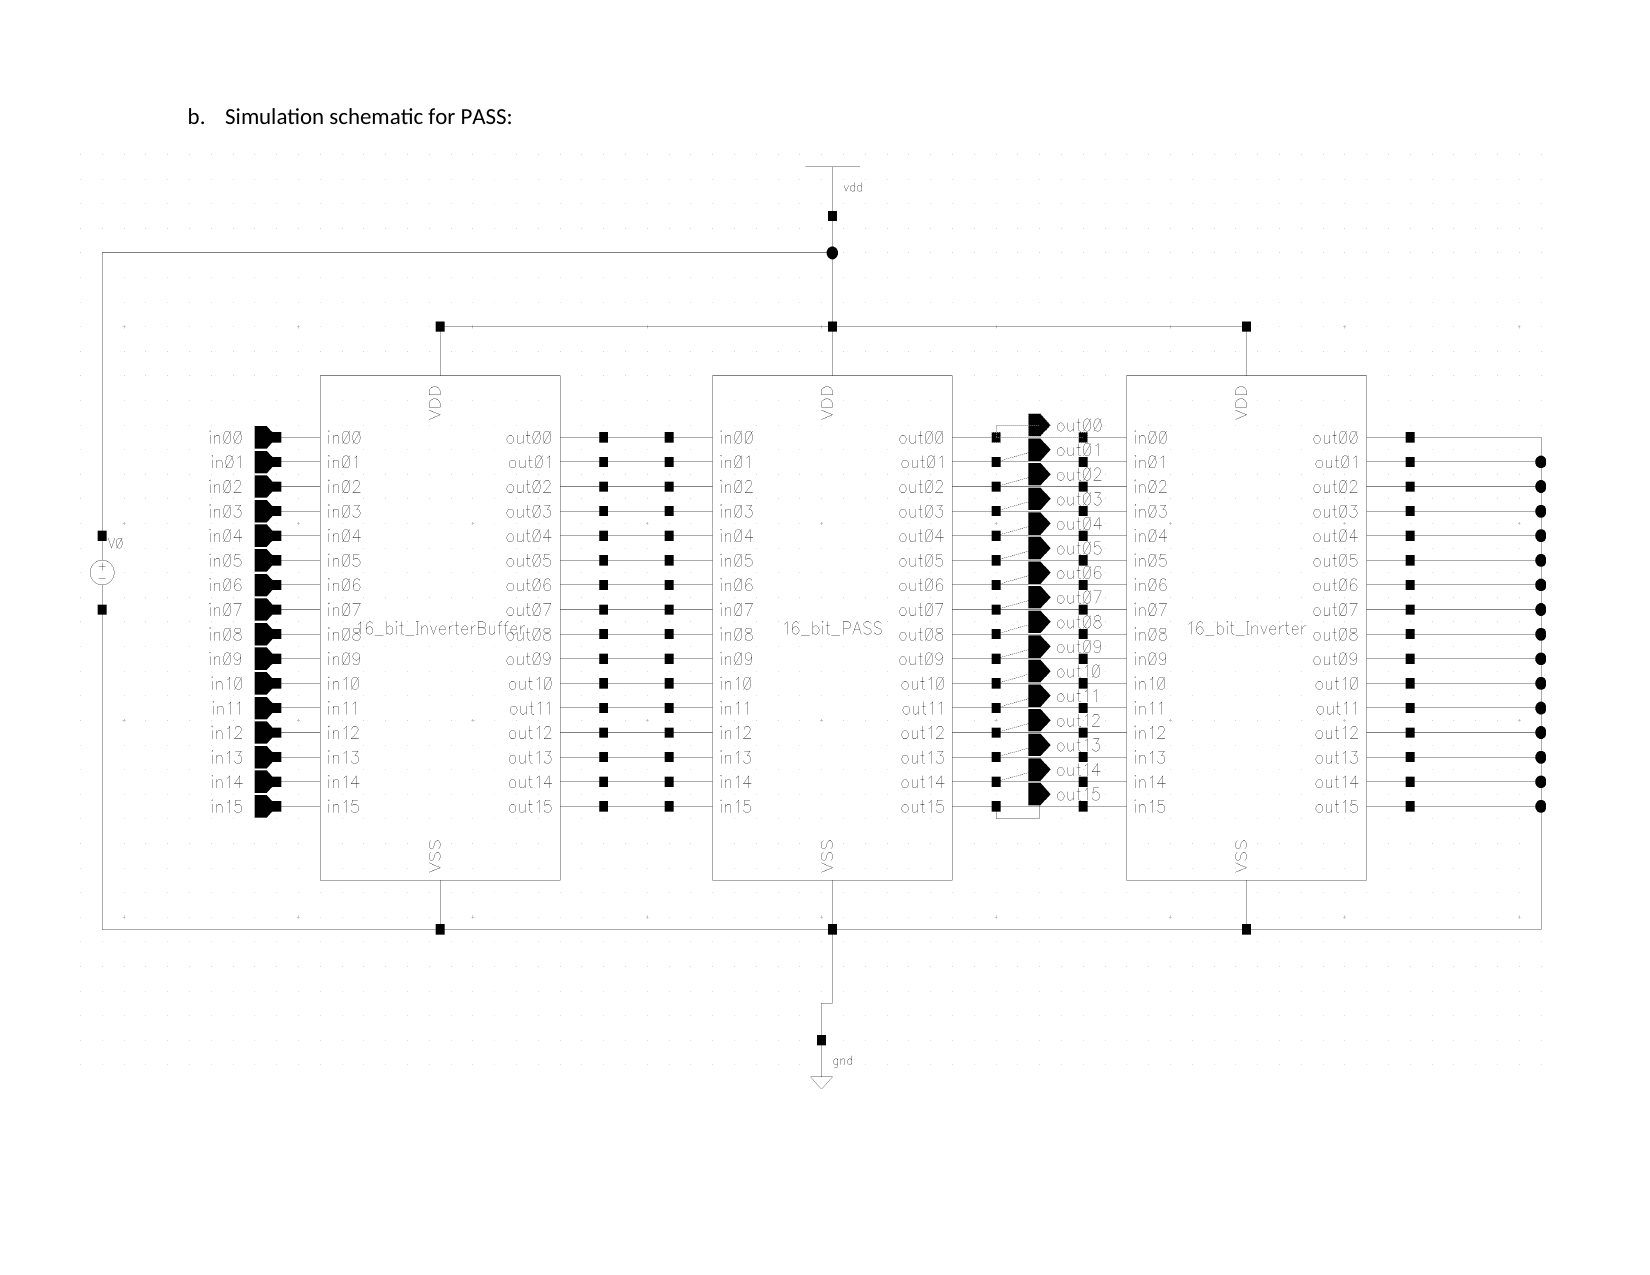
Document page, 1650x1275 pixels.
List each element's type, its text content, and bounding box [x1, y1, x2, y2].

list Simulation schematic for PASS: [187, 102, 1575, 130]
